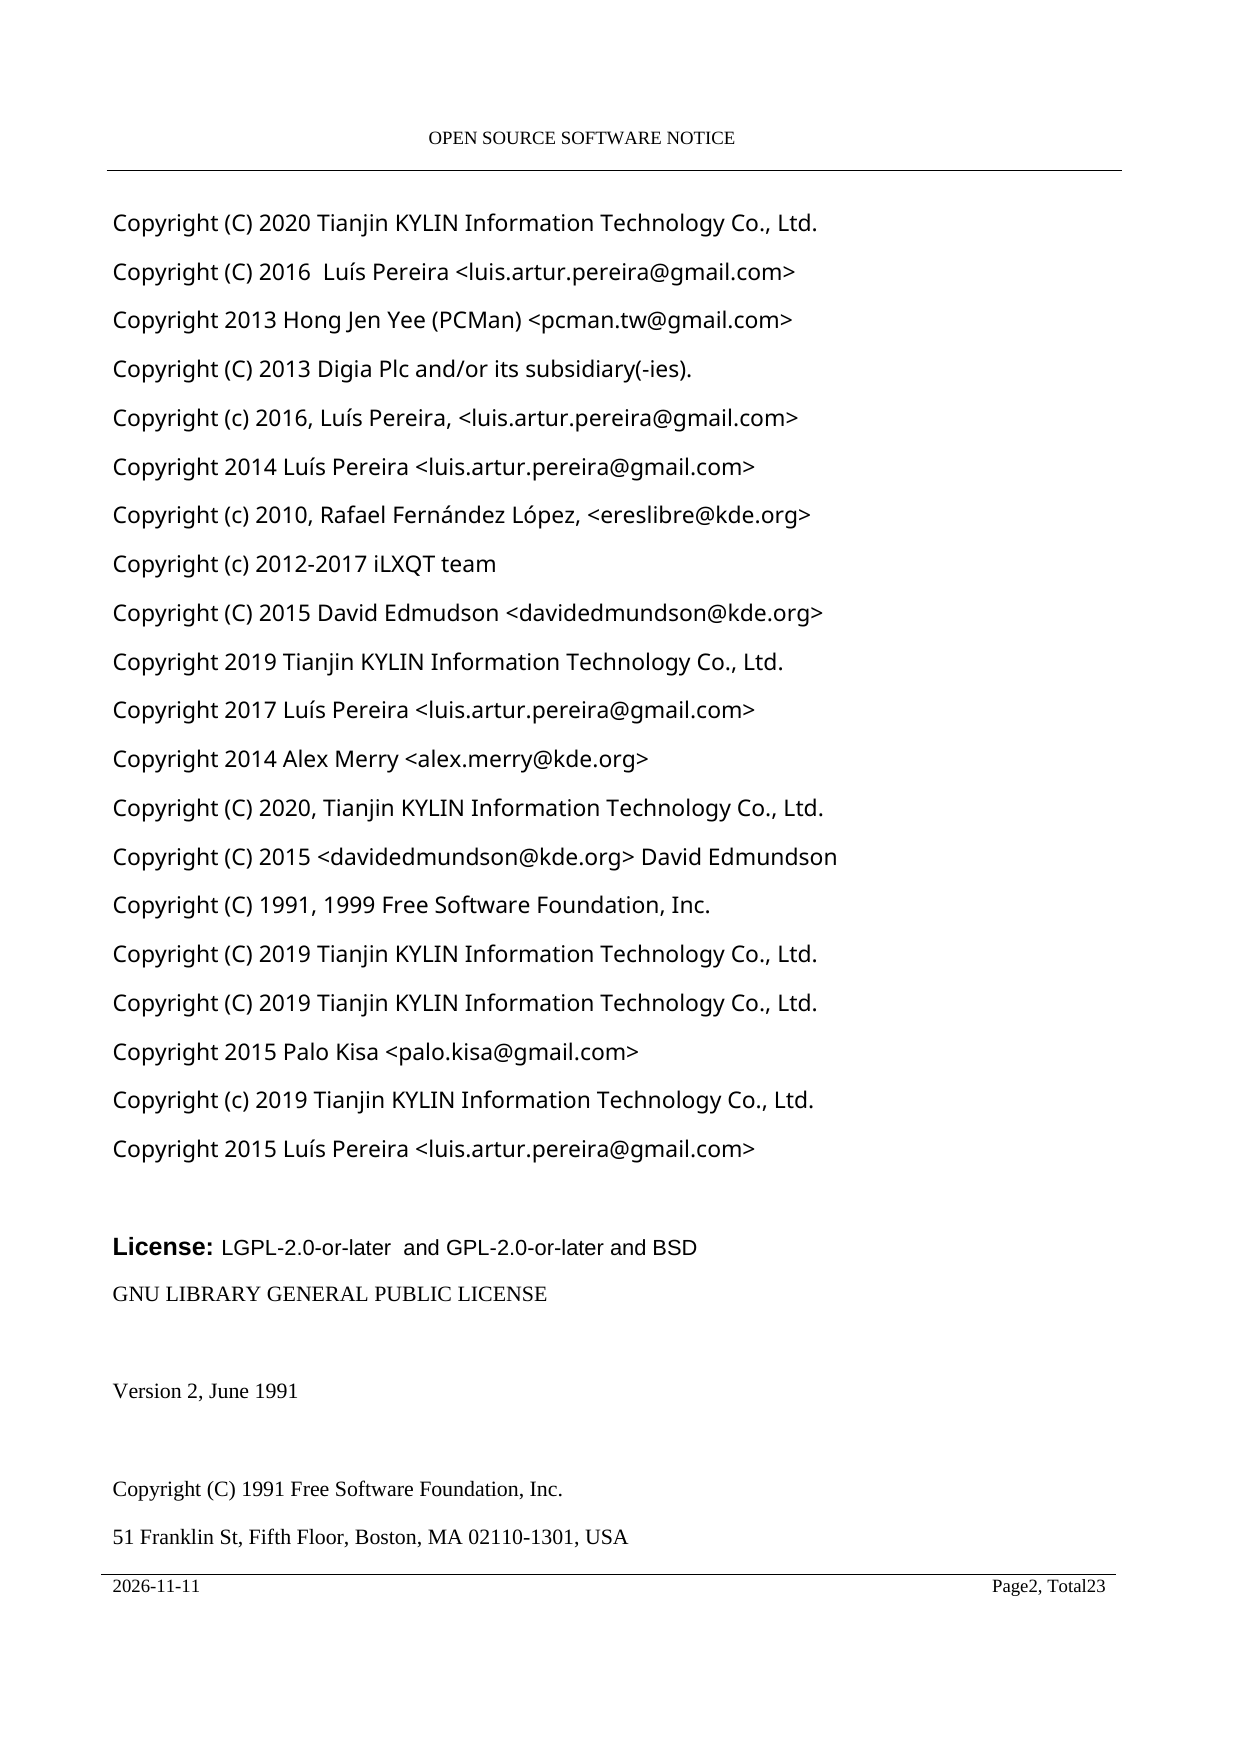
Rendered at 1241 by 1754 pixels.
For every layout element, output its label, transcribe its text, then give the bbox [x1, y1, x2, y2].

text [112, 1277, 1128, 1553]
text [112, 206, 1128, 1214]
text License: LGPL-2.0-or-later and GPL-2.0-or-later and BSD [112, 1230, 1128, 1263]
